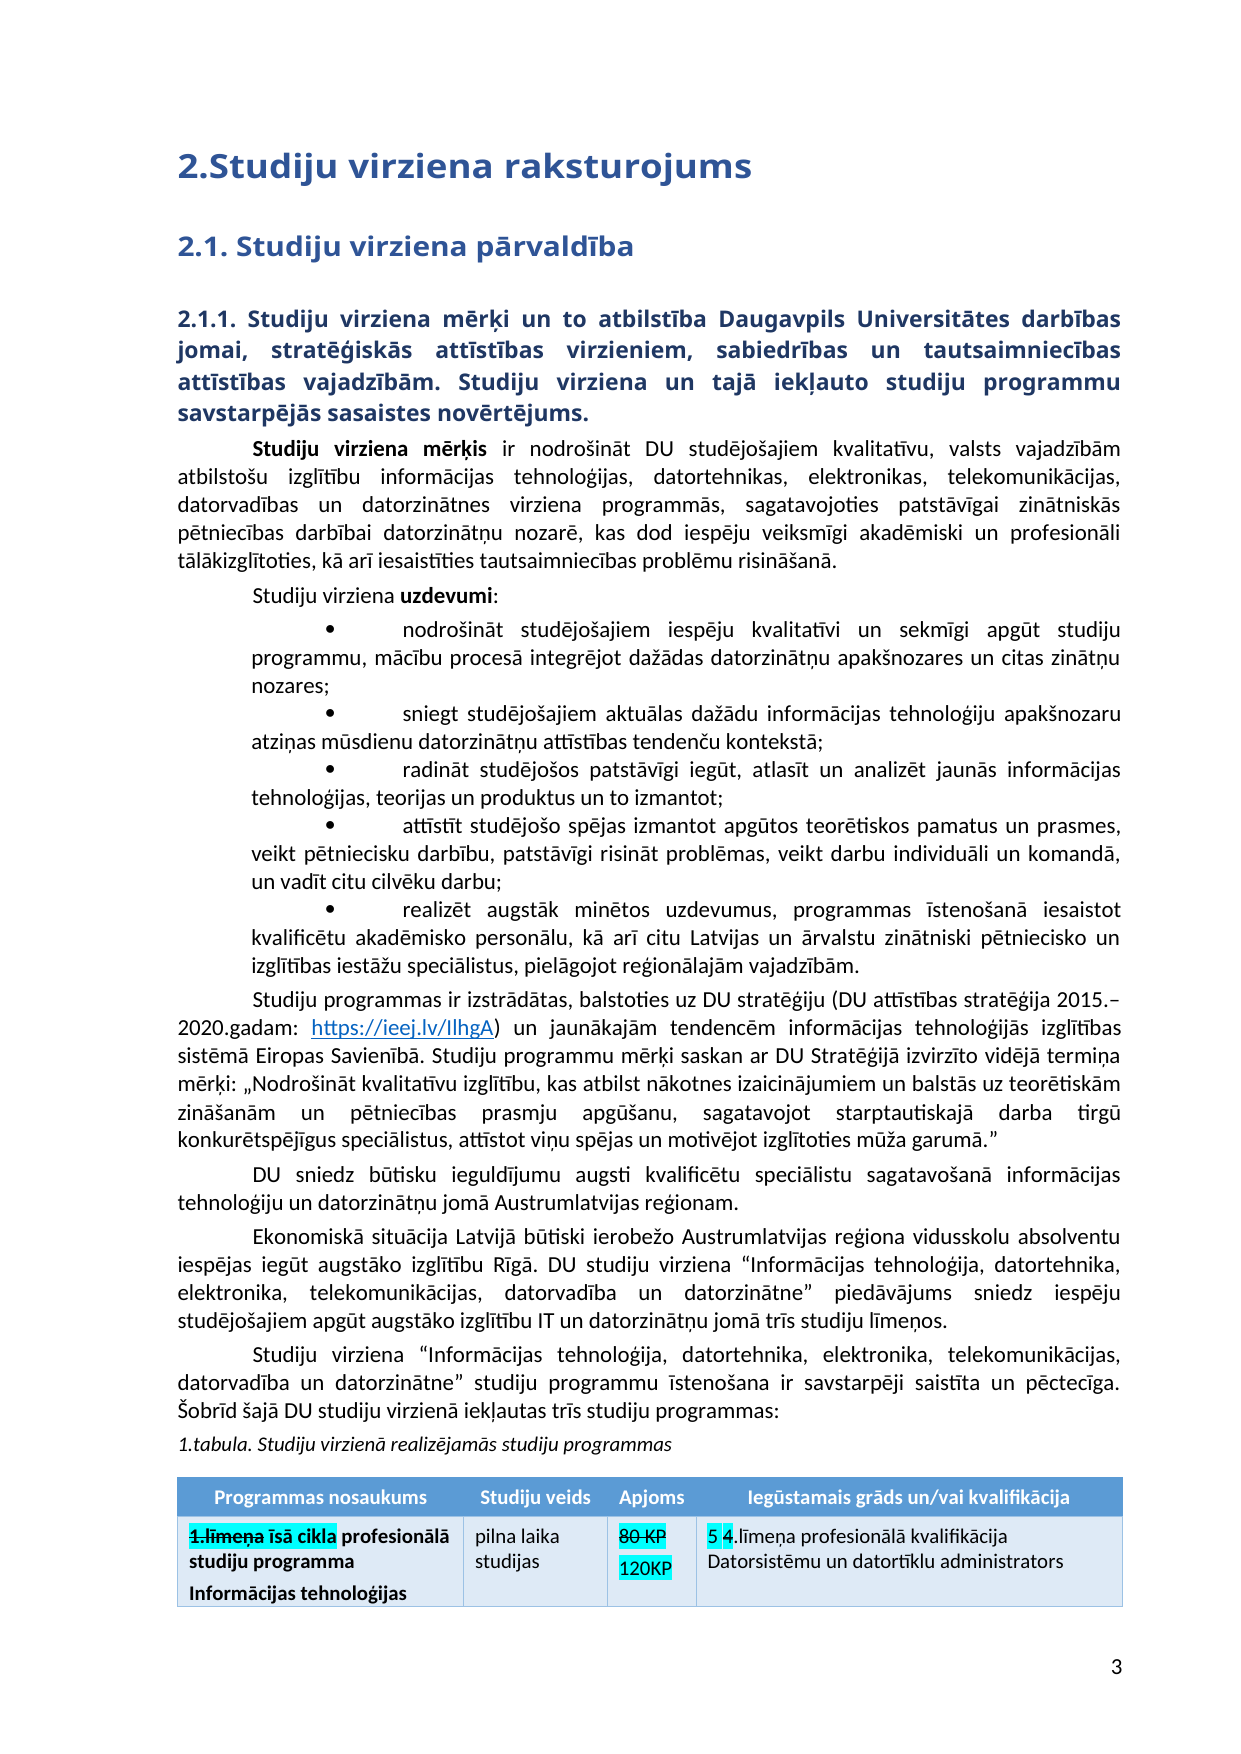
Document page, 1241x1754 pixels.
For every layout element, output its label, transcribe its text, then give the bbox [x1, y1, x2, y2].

text attīstīt studējošo spējas izmantot apgūtos teorētiskos pamatus un prasmes, veikt pētniecisku darbību, patstāvīgi risināt problēmas, veikt darbu individuāli un komandā, un vadīt citu cilvēku darbu; [251, 811, 1122, 895]
subtitle 2.Studiju virziena raksturojums [177, 143, 1122, 188]
table_header Apjoms [608, 1478, 696, 1516]
subtitle 2.1.1. Studiju virziena mērķi un to atbilstība Daugavpils Universitātes darbības jomai, stratēģiskās attīstības virzieniem, sabiedrības un tautsaimniecības attīstības vajadzībām. Studiju virziena un tajā iekļauto studiju programmu savstarpējās sasaistes novērtējums. [177, 303, 1122, 428]
text Studiju virziena mērķis ir nodrošināt DU studējošajiem kvalitatīvu, valsts vajadzībām atbilstošu izglītību informācijas tehnoloģijas, datortehnikas, elektronikas, telekomunikācijas, datorvadības un datorzinātnes virziena programmās, sagatavojoties patstāvīgai zinātniskās pētniecības darbībai datorzinātņu nozarē, kas dod iespēju veiksmīgi akadēmiski un profesionāli tālākizglītoties, kā arī iesaistīties tautsaimniecības problēmu risināšanā. [177, 434, 1122, 574]
text 1.tabula. Studiju virzienā realizējamās studiju programmas [177, 1431, 1122, 1456]
text radināt studējošos patstāvīgi iegūt, atlasīt un analizēt jaunās informācijas tehnoloģijas, teorijas un produktus un to izmantot; [251, 755, 1122, 811]
text Studiju virziena uzdevumi: [177, 581, 1122, 609]
text Ekonomiskā situācija Latvijā būtiski ierobežo Austrumlatvijas reģiona vidusskolu absolventu iespējas iegūt augstāko izglītību Rīgā. DU studiju virziena “Informācijas tehnoloģija, datortehnika, elektronika, telekomunikācijas, datorvadība un datorzinātne” piedāvājums sniedz iespēju studējošajiem apgūt augstāko izglītību IT un datorzinātņu jomā trīs studiju līmeņos. [177, 1222, 1122, 1334]
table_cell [697, 1517, 1122, 1606]
text nodrošināt studējošajiem iespēju kvalitatīvi un sekmīgi apgūt studiju programmu, mācību procesā integrējot dažādas datorzinātņu apakšnozares un citas zinātņu nozares; [251, 615, 1122, 699]
table_cell 80 KP 120KP [608, 1517, 696, 1606]
table_header Studiju veids [464, 1478, 607, 1516]
text Studiju programmas ir izstrādātas, balstoties uz DU stratēģiju (DU attīstības stratēģija 2015.–2020.gadam: https://ieej.lv/IlhgA) un jaunākajām tendencēm informācijas tehnoloģijās izglītības sistēmā Eiropas Savienībā. Studiju programmu mērķi saskan ar DU Stratēģijā izvirzīto vidējā termiņa mērķi: „Nodrošināt kvalitatīvu izglītību, kas atbilst nākotnes izaicinājumiem un balstās uz teorētiskām zināšanām un pētniecības prasmju apgūšanu, sagatavojot starptautiskajā darba tirgū konkurētspējīgus speciālistus, attīstot viņu spējas un motivējot izglītoties mūža garumā.” [177, 986, 1122, 1154]
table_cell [178, 1517, 463, 1606]
text DU sniedz būtisku ieguldījumu augsti kvalificētu speciālistu sagatavošanā informācijas tehnoloģiju un datorzinātņu jomā Austrumlatvijas reģionam. [177, 1160, 1122, 1216]
text sniegt studējošajiem aktuālas dažādu informācijas tehnoloģiju apakšnozaru atziņas mūsdienu datorzinātņu attīstības tendenču kontekstā; [251, 699, 1122, 755]
text realizēt augstāk minētos uzdevumus, programmas īstenošanā iesaistot kvalificētu akadēmisko personālu, kā arī citu Latvijas un ārvalstu zinātniski pētniecisko un izglītības iestāžu speciālistus, pielāgojot reģionālajām vajadzībām. [251, 895, 1122, 979]
table_header Programmas nosaukums [178, 1478, 463, 1516]
text Studiju virziena “Informācijas tehnoloģija, datortehnika, elektronika, telekomunikācijas, datorvadība un datorzinātne” studiju programmu īstenošana ir savstarpēji saistīta un pēctecīga. Šobrīd šajā DU studiju virzienā iekļautas trīs studiju programmas: [177, 1341, 1122, 1424]
subtitle 2.1. Studiju virziena pārvaldība [177, 227, 1122, 264]
table_header Iegūstamais grāds un/vai kvalifikācija [697, 1478, 1122, 1516]
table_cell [464, 1517, 607, 1606]
